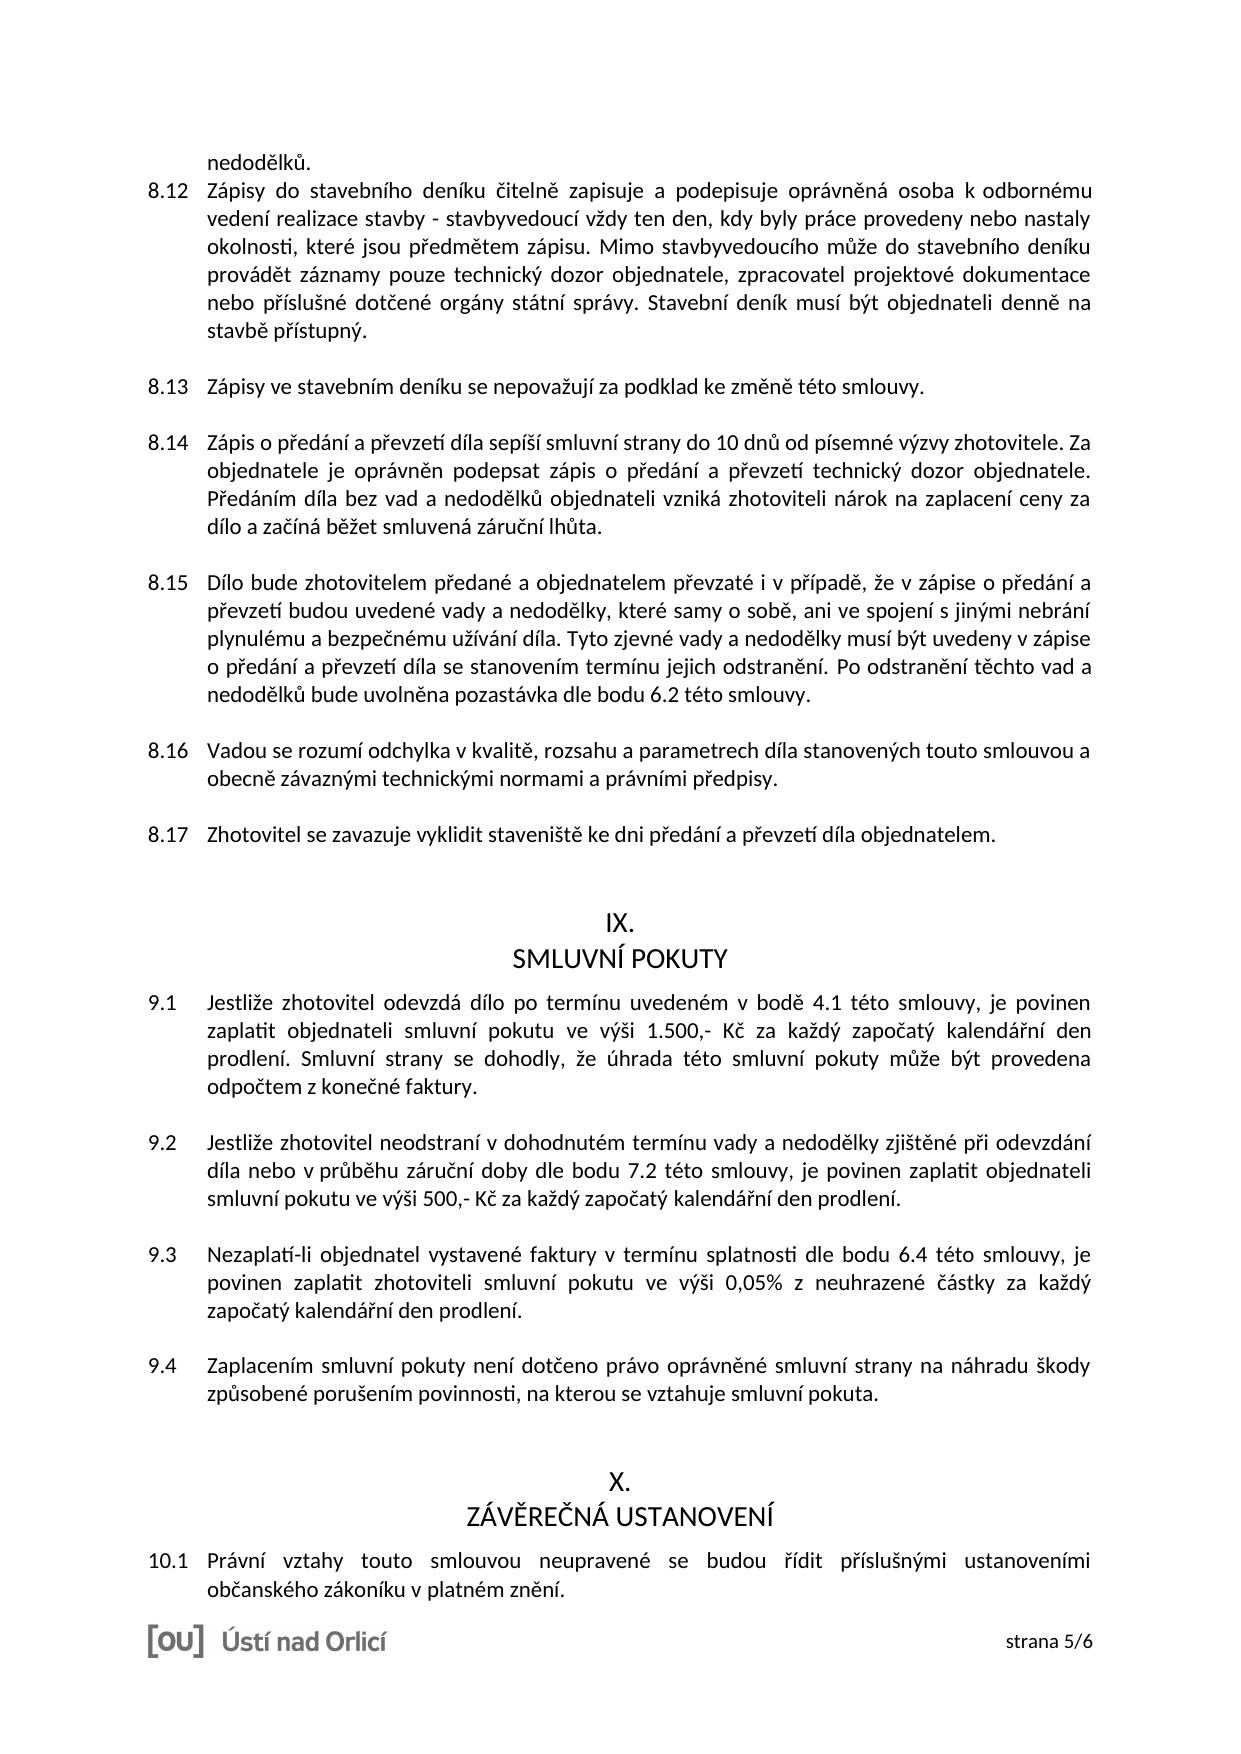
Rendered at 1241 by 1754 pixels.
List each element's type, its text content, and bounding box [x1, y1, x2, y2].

text X. [148, 1463, 1092, 1498]
text 9.1 Jestliže zhotovitel odevzdá dílo po termínu uvedeném v bodě 4.1 této smlouvy, je povinen zaplatit objednateli smluvní pokutu ve výši 1.500,- Kč za každý započatý kalendářní den prodlení. Smluvní strany se dohodly, že úhrada této smluvní pokuty může být provedena odpočtem z konečné faktury. [148, 988, 1092, 1100]
text 8.15 Dílo bude zhotovitelem předané a objednatelem převzaté i v případě, že v zápise o předání a převzetí budou uvedené vady a nedodělky, které samy o sobě, ani ve spojení s jinými nebrání plynulému a bezpečnému užívání díla. Tyto zjevné vady a nedodělky musí být uvedeny v zápise o předání a převzetí díla se stanovením termínu jejich odstranění. Po odstranění těchto vad a nedodělků bude uvolněna pozastávka dle bodu 6.2 této smlouvy. [148, 568, 1092, 708]
text IX. [148, 904, 1092, 940]
text závěrečná ustanovení [148, 1498, 1092, 1534]
text 8.16 Vadou se rozumí odchylka v kvalitě, rozsahu a parametrech díla stanovených touto smlouvou a obecně závaznými technickými normami a právními předpisy. [148, 736, 1092, 792]
text 8.14 Zápis o předání a převzetí díla sepíší smluvní strany do 10 dnů od písemné výzvy zhotovitele. Za objednatele je oprávněn podepsat zápis o předání a převzetí technický dozor objednatele. Předáním díla bez vad a nedodělků objednateli vzniká zhotoviteli nárok na zaplacení ceny za dílo a začíná běžet smluvená záruční lhůta. [148, 428, 1092, 540]
text 8.13 Zápisy ve stavebním deníku se nepovažují za podklad ke změně této smlouvy. [148, 372, 1092, 400]
text 9.4 Zaplacením smluvní pokuty není dotčeno právo oprávněné smluvní strany na náhradu škody způsobené porušením povinnosti, na kterou se vztahuje smluvní pokuta. [148, 1351, 1092, 1407]
text 9.3 Nezaplatí-li objednatel vystavené faktury v termínu splatnosti dle bodu 6.4 této smlouvy, je povinen zaplatit zhotoviteli smluvní pokutu ve výši 0,05% z neuhrazené částky za každý započatý kalendářní den prodlení. [148, 1240, 1092, 1324]
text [148, 148, 1092, 176]
text 10.1 Právní vztahy touto smlouvou neupravené se budou řídit příslušnými ustanoveními občanského zákoníku v platném znění. [148, 1547, 1092, 1603]
text 8.12 Zápisy do stavebního deníku čitelně zapisuje a podepisuje oprávněná osoba k odbornému vedení realizace stavby - stavbyvedoucí vždy ten den, kdy byly práce provedeny nebo nastaly okolnosti, které jsou předmětem zápisu. Mimo stavbyvedoucího může do stavebního deníku provádět záznamy pouze technický dozor objednatele, zpracovatel projektové dokumentace nebo příslušné dotčené orgány státní správy. Stavební deník musí být objednateli denně na stavbě přístupný. [148, 176, 1092, 344]
text smluvní pokuty [148, 940, 1092, 976]
text 9.2 Jestliže zhotovitel neodstraní v dohodnutém termínu vady a nedodělky zjištěné při odevzdání díla nebo v průběhu záruční doby dle bodu 7.2 této smlouvy, je povinen zaplatit objednateli smluvní pokutu ve výši 500,- Kč za každý započatý kalendářní den prodlení. [148, 1128, 1092, 1212]
text 8.17 Zhotovitel se zavazuje vyklidit staveniště ke dni předání a převzetí díla objednatelem. [148, 820, 1092, 848]
picture [147, 1623, 388, 1659]
